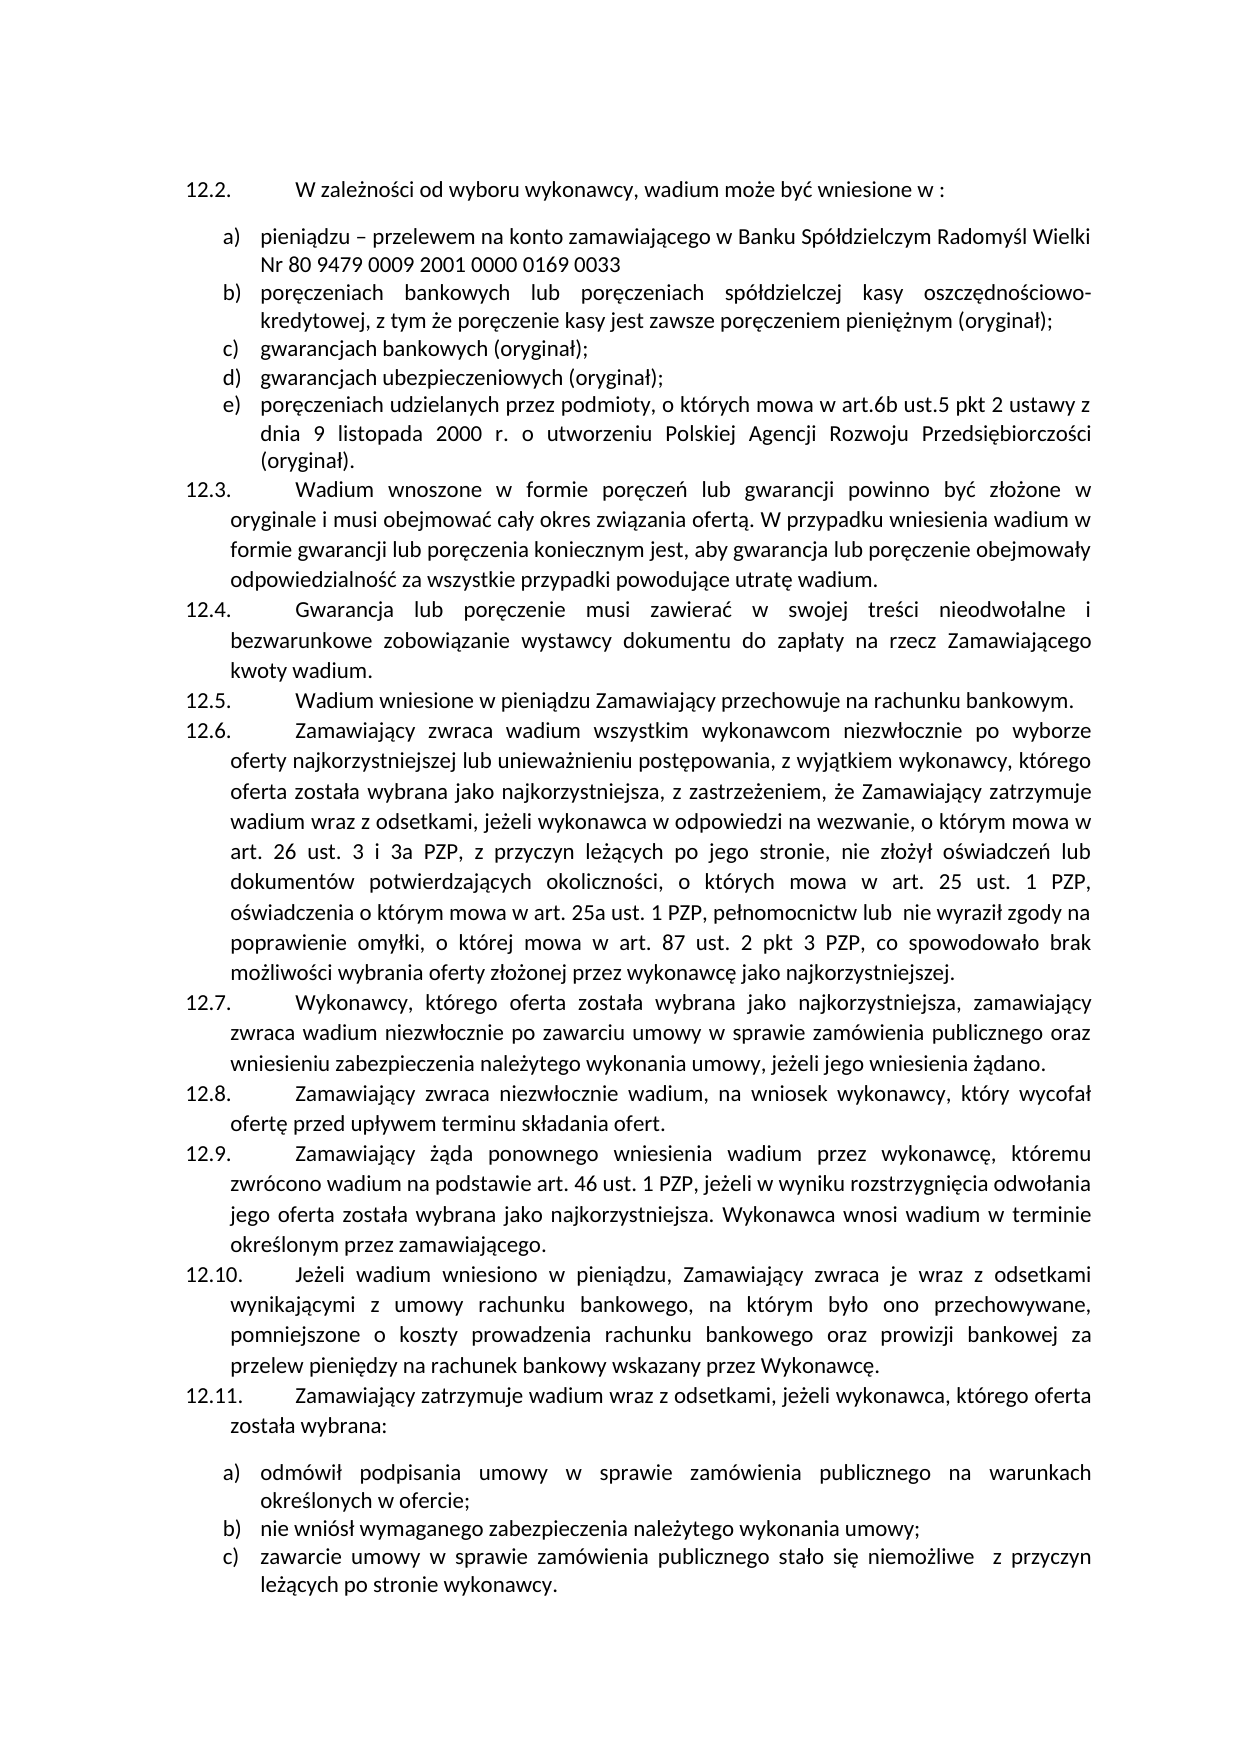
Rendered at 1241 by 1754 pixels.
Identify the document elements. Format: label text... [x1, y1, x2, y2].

list odmówił podpisania umowy w sprawie zamówienia publicznego na warunkach określonych w ofercie; [223, 1458, 1093, 1514]
list gwarancjach bankowych (oryginał); [223, 334, 1093, 363]
list Gwarancja lub poręczenie musi zawierać w swojej treści nieodwołalne i bezwarunkowe zobowiązanie wystawcy dokumentu do zapłaty na rzecz Zamawiającego kwoty wadium. [185, 596, 1093, 684]
list Zamawiający żąda ponownego wniesienia wadium przez wykonawcę, któremu zwrócono wadium na podstawie art. 46 ust. 1 PZP, jeżeli w wyniku rozstrzygnięcia odwołania jego oferta została wybrana jako najkorzystniejsza. Wykonawca wnosi wadium w terminie określonym przez zamawiającego. [185, 1139, 1093, 1258]
list Wykonawcy, którego oferta została wybrana jako najkorzystniejsza, zamawiający zwraca wadium niezwłocznie po zawarciu umowy w sprawie zamówienia publicznego oraz wniesieniu zabezpieczenia należytego wykonania umowy, jeżeli jego wniesienia żądano. [185, 988, 1093, 1077]
list Wadium wniesione w pieniądzu Zamawiający przechowuje na rachunku bankowym. [185, 686, 1093, 714]
list Jeżeli wadium wniesiono w pieniądzu, Zamawiający zwraca je wraz z odsetkami wynikającymi z umowy rachunku bankowego, na którym było ono przechowywane, pomniejszone o koszty prowadzenia rachunku bankowego oraz prowizji bankowej za przelew pieniędzy na rachunek bankowy wskazany przez Wykonawcę. [185, 1260, 1093, 1379]
list pieniądzu – przelewem na konto zamawiającego w Banku Spółdzielczym Radomyśl Wielki Nr 80 9479 0009 2001 0000 0169 0033 [223, 222, 1093, 278]
list poręczeniach bankowych lub poręczeniach spółdzielczej kasy oszczędnościowo-kredytowej, z tym że poręczenie kasy jest zawsze poręczeniem pieniężnym (oryginał); [223, 278, 1093, 334]
list Zamawiający zwraca niezwłocznie wadium, na wniosek wykonawcy, który wycofał ofertę przed upływem terminu składania ofert. [185, 1079, 1093, 1137]
list Wadium wnoszone w formie poręczeń lub gwarancji powinno być złożone w oryginale i musi obejmować cały okres związania ofertą. W przypadku wniesienia wadium w formie gwarancji lub poręczenia koniecznym jest, aby gwarancja lub poręczenie obejmowały odpowiedzialność za wszystkie przypadki powodujące utratę wadium. [185, 475, 1093, 593]
list nie wniósł wymaganego zabezpieczenia należytego wykonania umowy; [223, 1514, 1093, 1542]
list W zależności od wyboru wykonawcy, wadium może być wniesione w : [185, 176, 1093, 204]
list poręczeniach udzielanych przez podmioty, o których mowa w art.6b ust.5 pkt 2 ustawy z dnia 9 listopada 2000 r. o utworzeniu Polskiej Agencji Rozwoju Przedsiębiorczości (oryginał). [223, 391, 1093, 475]
list gwarancjach ubezpieczeniowych (oryginał); [223, 363, 1093, 391]
list Zamawiający zatrzymuje wadium wraz z odsetkami, jeżeli wykonawca, którego oferta została wybrana: [185, 1381, 1093, 1439]
list Zamawiający zwraca wadium wszystkim wykonawcom niezwłocznie po wyborze oferty najkorzystniejszej lub unieważnieniu postępowania, z wyjątkiem wykonawcy, którego oferta została wybrana jako najkorzystniejsza, z zastrzeżeniem, że Zamawiający zatrzymuje wadium wraz z odsetkami, jeżeli wykonawca w odpowiedzi na wezwanie, o którym mowa w art. 26 ust. 3 i 3a PZP, z przyczyn leżących po jego stronie, nie złożył oświadczeń lub dokumentów potwierdzających okoliczności, o których mowa w art. 25 ust. 1 PZP, oświadczenia o którym mowa w art. 25a ust. 1 PZP, pełnomocnictw lub nie wyraził zgody na poprawienie omyłki, o której mowa w art. 87 ust. 2 pkt 3 PZP, co spowodowało brak możliwości wybrania oferty złożonej przez wykonawcę jako najkorzystniejszej. [185, 716, 1093, 986]
list zawarcie umowy w sprawie zamówienia publicznego stało się niemożliwe z przyczyn leżących po stronie wykonawcy. [223, 1542, 1093, 1598]
